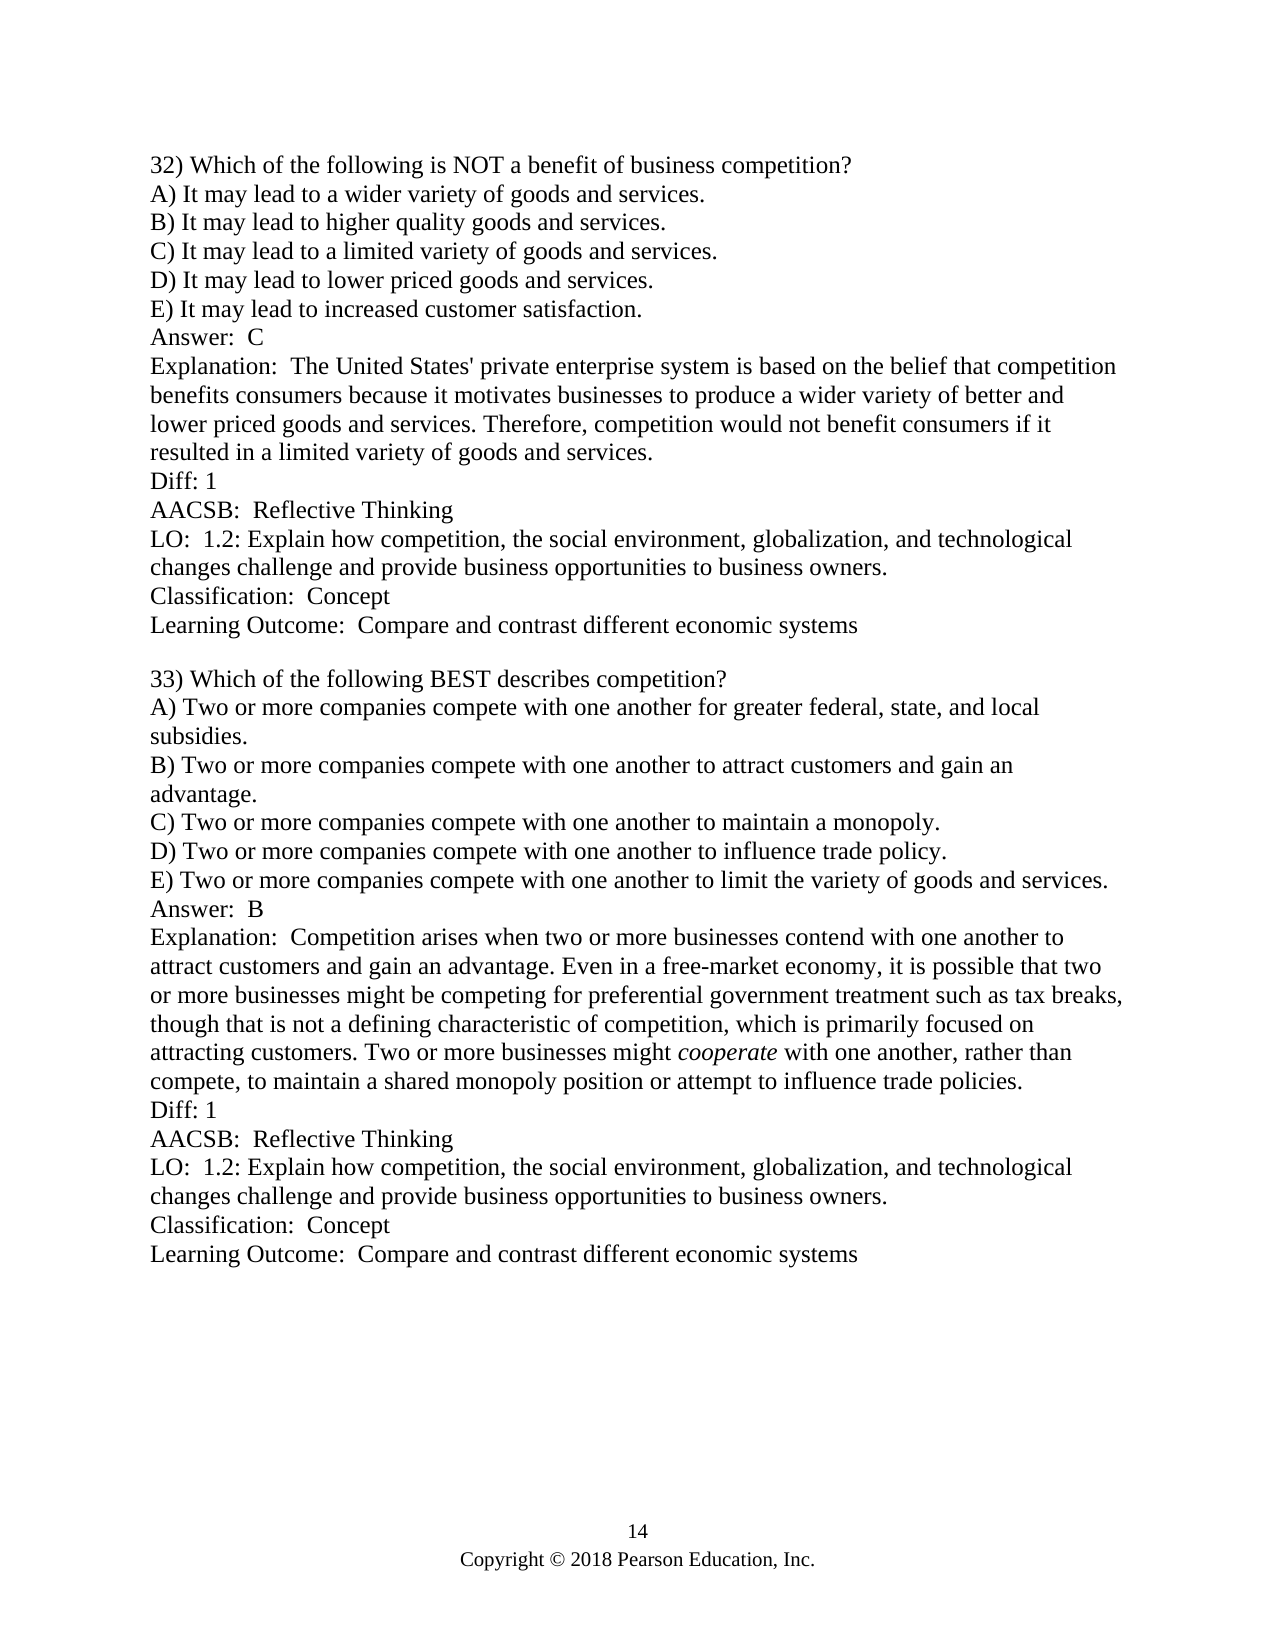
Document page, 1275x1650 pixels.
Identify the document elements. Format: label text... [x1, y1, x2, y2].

text B) Two or more companies compete with one another to attract customers and gain an advantage. [150, 750, 1125, 807]
text AACSB: Reflective Thinking [150, 1124, 1125, 1152]
text Learning Outcome: Compare and contrast different economic systems [150, 1239, 1125, 1267]
text Classification: Concept [150, 581, 1125, 610]
text Diff: 1 [150, 1095, 1125, 1124]
text Answer: B [150, 894, 1125, 922]
text Learning Outcome: Compare and contrast different economic systems [150, 610, 1125, 639]
text Explanation: The United States' private enterprise system is based on the belief that competition benefits consumers because it motivates businesses to produce a wider variety of better and lower priced goods and services. Therefore, competition would not benefit consumers if it resulted in a limited variety of goods and services. [150, 351, 1125, 466]
text A) It may lead to a wider variety of goods and services. [150, 179, 1125, 207]
text C) Two or more companies compete with one another to maintain a monopoly. [150, 807, 1125, 836]
text D) It may lead to lower priced goods and services. [150, 265, 1125, 294]
text 32) Which of the following is NOT a benefit of business competition? [150, 150, 1125, 179]
text Diff: 1 [150, 466, 1125, 495]
text Explanation: Competition arises when two or more businesses contend with one another to attract customers and gain an advantage. Even in a free-market economy, it is possible that two or more businesses might be competing for preferential government treatment such as tax breaks, though that is not a defining characteristic of competition, which is primarily focused on attracting customers. Two or more businesses might cooperate with one another, rather than compete, to maintain a shared monopoly position or attempt to influence trade policies. [150, 922, 1125, 1095]
text 33) Which of the following BEST describes competition? [150, 664, 1125, 692]
text Classification: Concept [150, 1210, 1125, 1239]
text B) It may lead to higher quality goods and services. [150, 207, 1125, 236]
text A) Two or more companies compete with one another for greater federal, state, and local subsidies. [150, 692, 1125, 750]
text AACSB: Reflective Thinking [150, 495, 1125, 524]
text C) It may lead to a limited variety of goods and services. [150, 236, 1125, 265]
text Answer: C [150, 322, 1125, 351]
text LO: 1.2: Explain how competition, the social environment, globalization, and technological changes challenge and provide business opportunities to business owners. [150, 1152, 1125, 1210]
text LO: 1.2: Explain how competition, the social environment, globalization, and technological changes challenge and provide business opportunities to business owners. [150, 524, 1125, 581]
text D) Two or more companies compete with one another to influence trade policy. [150, 836, 1125, 865]
text E) Two or more companies compete with one another to limit the variety of goods and services. [150, 865, 1125, 894]
text E) It may lead to increased customer satisfaction. [150, 294, 1125, 322]
